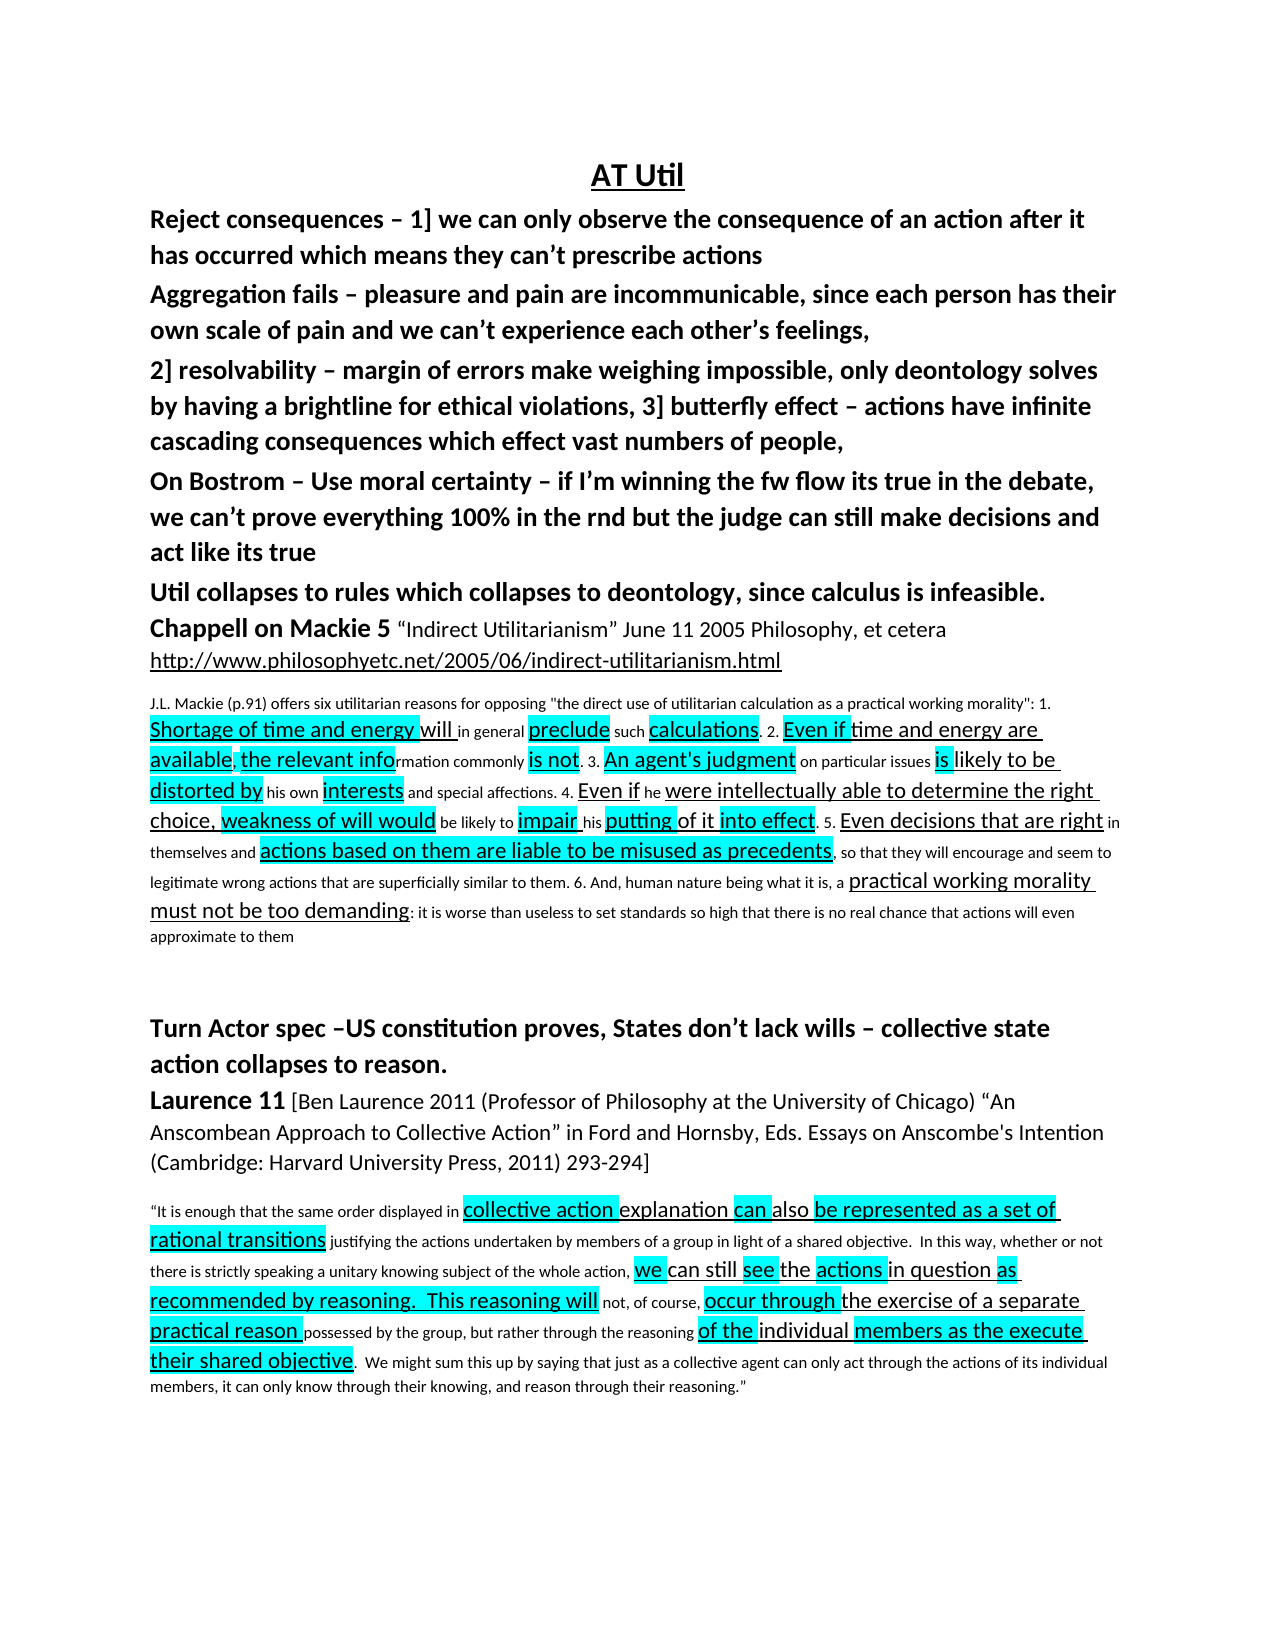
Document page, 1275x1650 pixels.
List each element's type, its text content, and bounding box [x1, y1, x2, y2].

subtitle Aggregation fails – pleasure and pain are incommunicable, since each person has their own scale of pain and we can’t experience each other’s feelings, [150, 278, 1125, 346]
text Laurence 11 [Ben Laurence 2011 (Professor of Philosophy at the University of Chicago) “An Anscombean Approach to Collective Action” in Ford and Hornsby, Eds. Essays on Anscombe's Intention (Cambridge: Harvard University Press, 2011) 293-294] [150, 1083, 1125, 1176]
subtitle 2] resolvability – margin of errors make weighing impossible, only deontology solves by having a brightline for ethical violations, 3] butterfly effect – actions have infinite cascading consequences which effect vast numbers of people, [150, 353, 1125, 457]
text Chappell on Mackie 5 “Indirect Utilitarianism” June 11 2005 Philosophy, et cetera http://www.philosophyetc.net/2005/06/indirect-utilitarianism.html [150, 611, 1125, 674]
subtitle On Bostrom – Use moral certainty – if I’m winning the fw flow its true in the debate, we can’t prove everything 100% in the rnd but the judge can still make decisions and act like its true [150, 464, 1125, 568]
subtitle AT Util [150, 154, 1125, 195]
text J.L. Mackie (p.91) offers six utilitarian reasons for opposing "the direct use of utilitarian calculation as a practical working morality": 1. Shortage of time and energy will in general preclude such calculations. 2. Even if time and energy are available, the relevant information commonly is not. 3. An agent's judgment on particular issues is likely to be distorted by his own interests and special affections. 4. Even if he were intellectually able to determine the right choice, weakness of will would be likely to impair his putting of it into effect. 5. Even decisions that are right in themselves and actions based on them are liable to be misused as precedents, so that they will encourage and seem to legitimate wrong actions that are superficially similar to them. 6. And, human nature being what it is, a practical working morality must not be too demanding: it is worse than useless to set standards so high that there is no real chance that actions will even approximate to them [150, 693, 1125, 947]
text “It is enough that the same order displayed in collective action explanation can also be represented as a set of rational transitions justifying the actions undertaken by members of a group in light of a shared objective. In this way, whether or not there is strictly speaking a unitary knowing subject of the whole action, we can still see the actions in question as recommended by reasoning. This reasoning will not, of course, occur through the exercise of a separate practical reason possessed by the group, but rather through the reasoning of the individual members as the execute their shared objective. We might sum this up by saying that just as a collective agent can only act through the actions of its individual members, it can only know through their knowing, and reason through their reasoning.” [150, 1195, 1125, 1396]
subtitle Turn Actor spec –US constitution proves, States don’t lack wills – collective state action collapses to reason. [150, 1012, 1125, 1080]
subtitle Reject consequences – 1] we can only observe the consequence of an action after it has occurred which means they can’t prescribe actions [150, 202, 1125, 271]
subtitle Util collapses to rules which collapses to deontology, since calculus is infeasible. [150, 575, 1125, 608]
